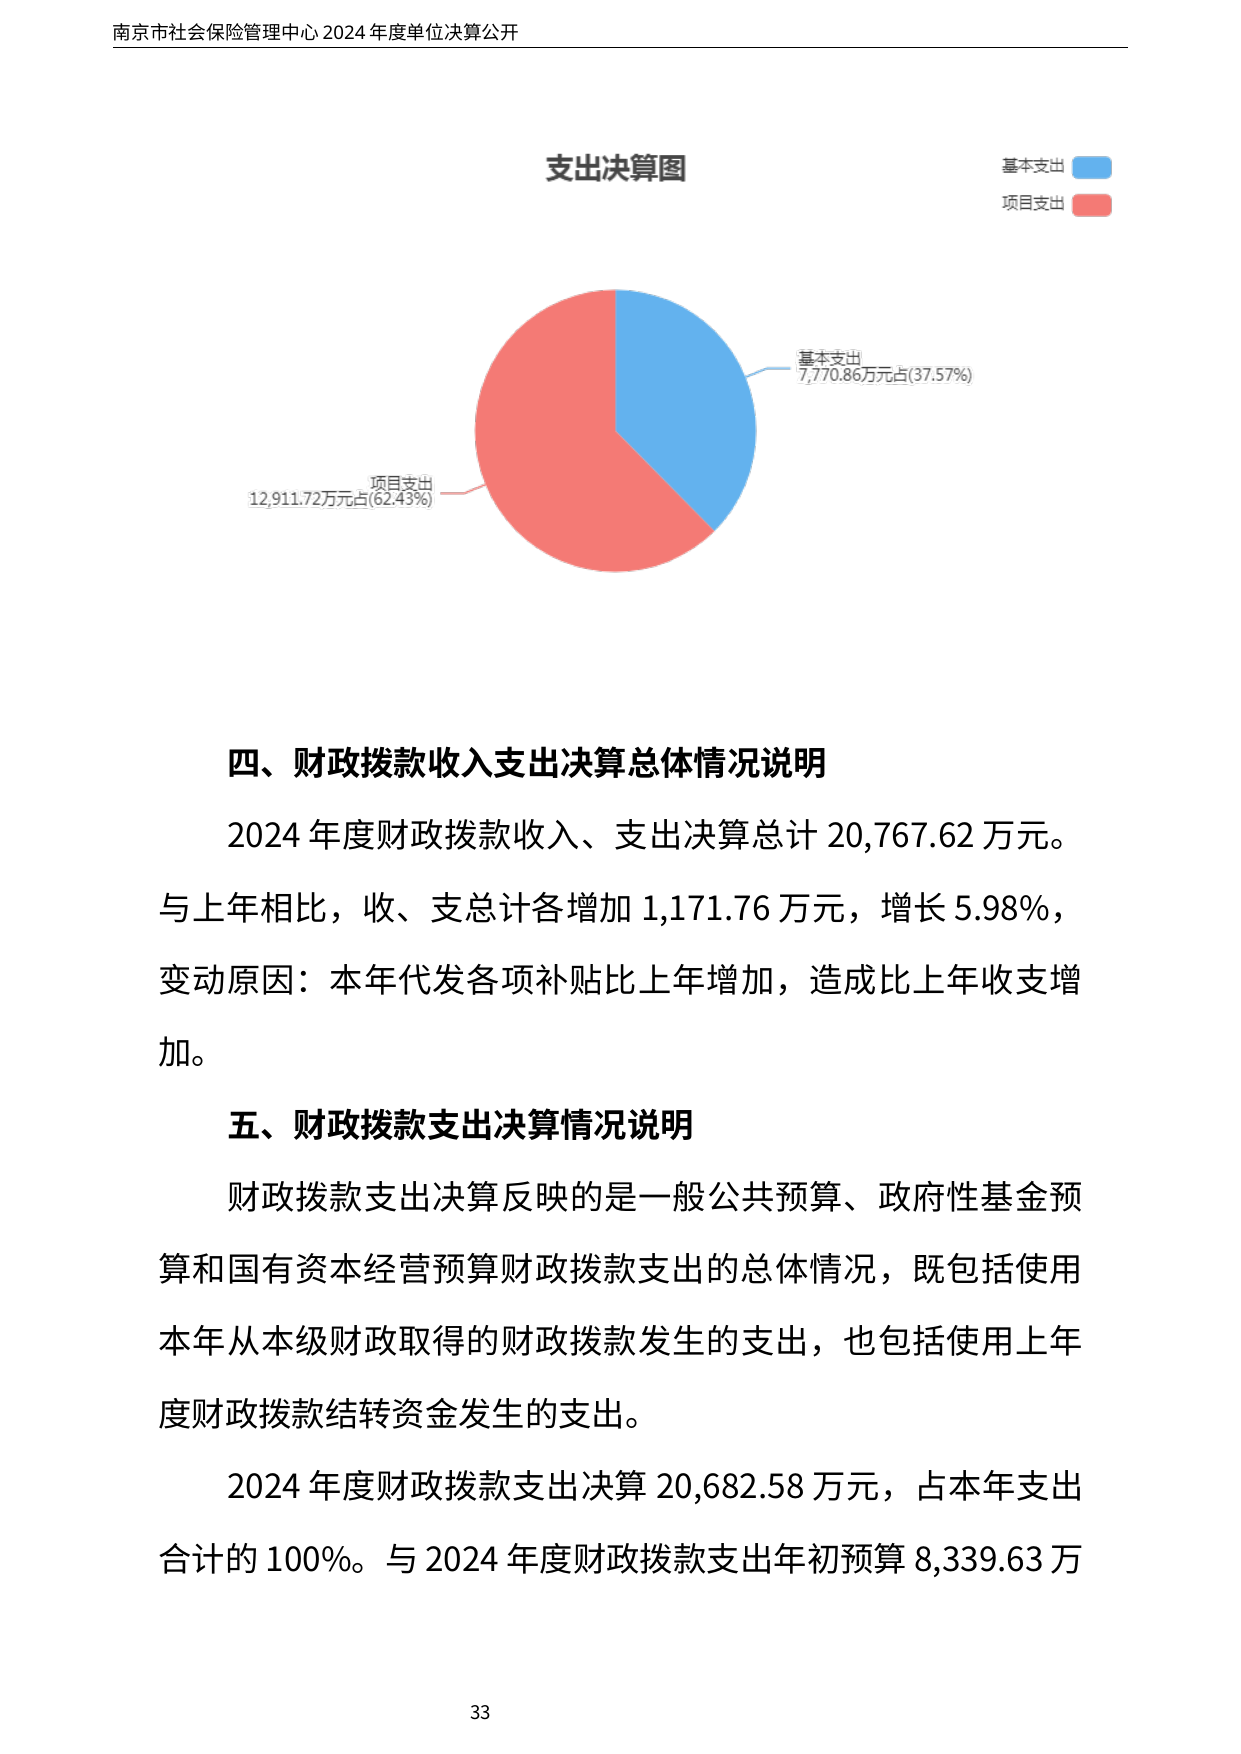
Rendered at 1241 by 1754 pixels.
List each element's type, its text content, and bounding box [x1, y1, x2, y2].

text 2024年度财政拨款收入、支出决算总计20,767.62万元。与上年相比，收、支总计各增加1,171.76万元，增长5.98%，变动原因：本年代发各项补贴比上年增加，造成比上年收支增加。 [158, 809, 1084, 1074]
text 四、财政拨款收入支出决算总体情况说明 [158, 737, 1084, 785]
picture [112, 150, 1119, 713]
text 财政拨款支出决算反映的是一般公共预算、政府性基金预算和国有资本经营预算财政拨款支出的总体情况，既包括使用本年从本级财政取得的财政拨款发生的支出，也包括使用上年度财政拨款结转资金发生的支出。 [158, 1171, 1084, 1436]
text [158, 1460, 1084, 1581]
text 五、财政拨款支出决算情况说明 [158, 1098, 1084, 1147]
